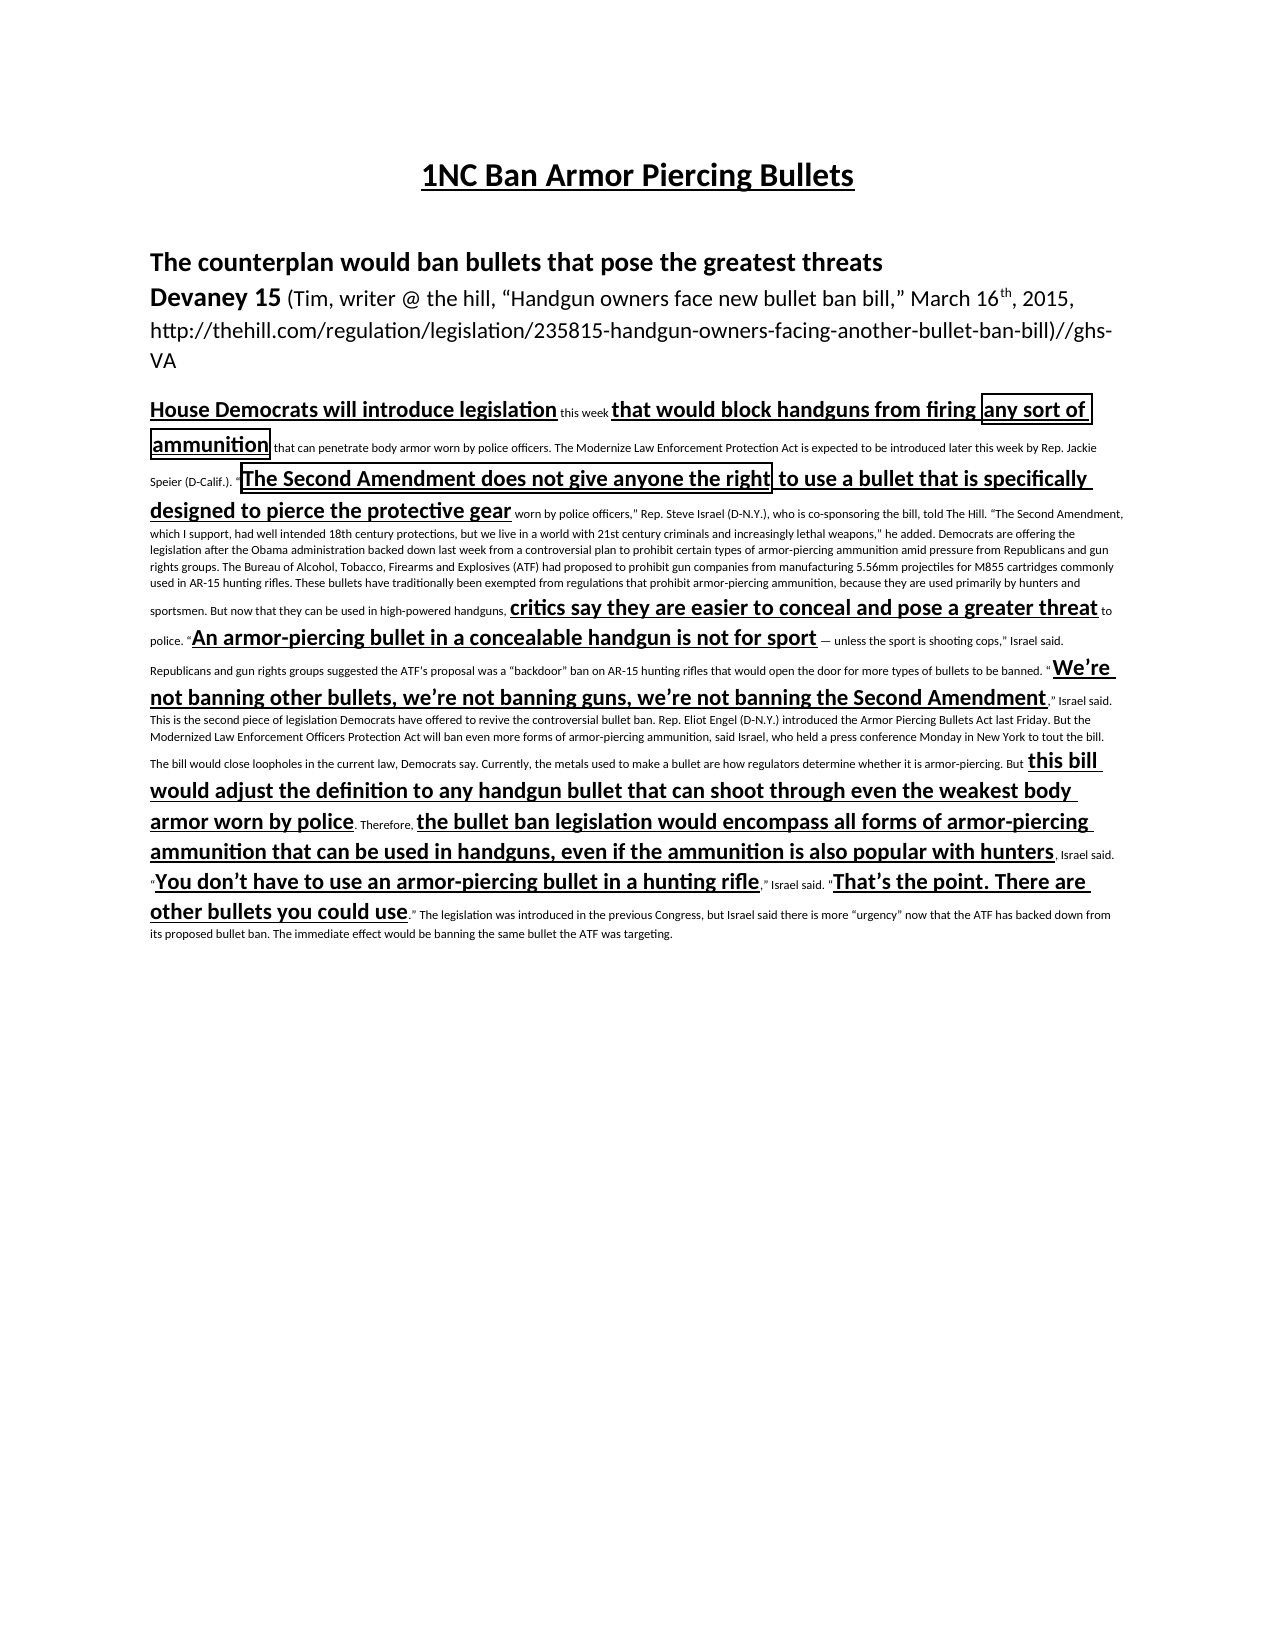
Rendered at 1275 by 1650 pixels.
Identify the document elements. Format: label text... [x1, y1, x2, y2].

text House Democrats will introduce legislation this week that would block handguns from firing any sort of ammunition that can penetrate body armor worn by police officers. The Modernize Law Enforcement Protection Act is expected to be introduced later this week by Rep. Jackie Speier (D-Calif.). “The Second Amendment does not give anyone the right to use a bullet that is specifically designed to pierce the protective gear worn by police officers,” Rep. Steve Israel (D-N.Y.), who is co-sponsoring the bill, told The Hill. “The Second Amendment, which I support, had well intended 18th century protections, but we live in a world with 21st century criminals and increasingly lethal weapons,” he added. Democrats are offering the legislation after the Obama administration backed down last week from a controversial plan to prohibit certain types of armor-piercing ammunition amid pressure from Republicans and gun rights groups. The Bureau of Alcohol, Tobacco, Firearms and Explosives (ATF) had proposed to prohibit gun companies from manufacturing 5.56mm projectiles for M855 cartridges commonly used in AR-15 hunting rifles. These bullets have traditionally been exempted from regulations that prohibit armor-piercing ammunition, because they are used primarily by hunters and sportsmen. But now that they can be used in high-powered handguns, critics say they are easier to conceal and pose a greater threat to police. “An armor-piercing bullet in a concealable handgun is not for sport — unless the sport is shooting cops,” Israel said. Republicans and gun rights groups suggested the ATF’s proposal was a “backdoor” ban on AR-15 hunting rifles that would open the door for more types of bullets to be banned. “We’re not banning other bullets, we’re not banning guns, we’re not banning the Second Amendment,” Israel said. This is the second piece of legislation Democrats have offered to revive the controversial bullet ban. Rep. Eliot Engel (D-N.Y.) introduced the Armor Piercing Bullets Act last Friday. But the Modernized Law Enforcement Officers Protection Act will ban even more forms of armor-piercing ammunition, said Israel, who held a press conference Monday in New York to tout the bill. The bill would close loopholes in the current law, Democrats say. Currently, the metals used to make a bullet are how regulators determine whether it is armor-piercing. But this bill would adjust the definition to any handgun bullet that can shoot through even the weakest body armor worn by police. Therefore, the bullet ban legislation would encompass all forms of armor-piercing ammunition that can be used in handguns, even if the ammunition is also popular with hunters, Israel said. “You don’t have to use an armor-piercing bullet in a hunting rifle,” Israel said. “That’s the point. There are other bullets you could use.” The legislation was introduced in the previous Congress, but Israel said there is more “urgency” now that the ATF has backed down from its proposed bullet ban. The immediate effect would be banning the same bullet the ATF was targeting. [150, 393, 1125, 942]
subtitle The counterplan would ban bullets that pose the greatest threats [150, 245, 1125, 278]
text Devaney 15 (Tim, writer @ the hill, “Handgun owners face new bullet ban bill,” March 16th, 2015, http://thehill.com/regulation/legislation/235815-handgun-owners-facing-another-bullet-ban-bill)//ghs-VA [150, 281, 1125, 374]
subtitle 1NC Ban Armor Piercing Bullets [150, 154, 1125, 195]
